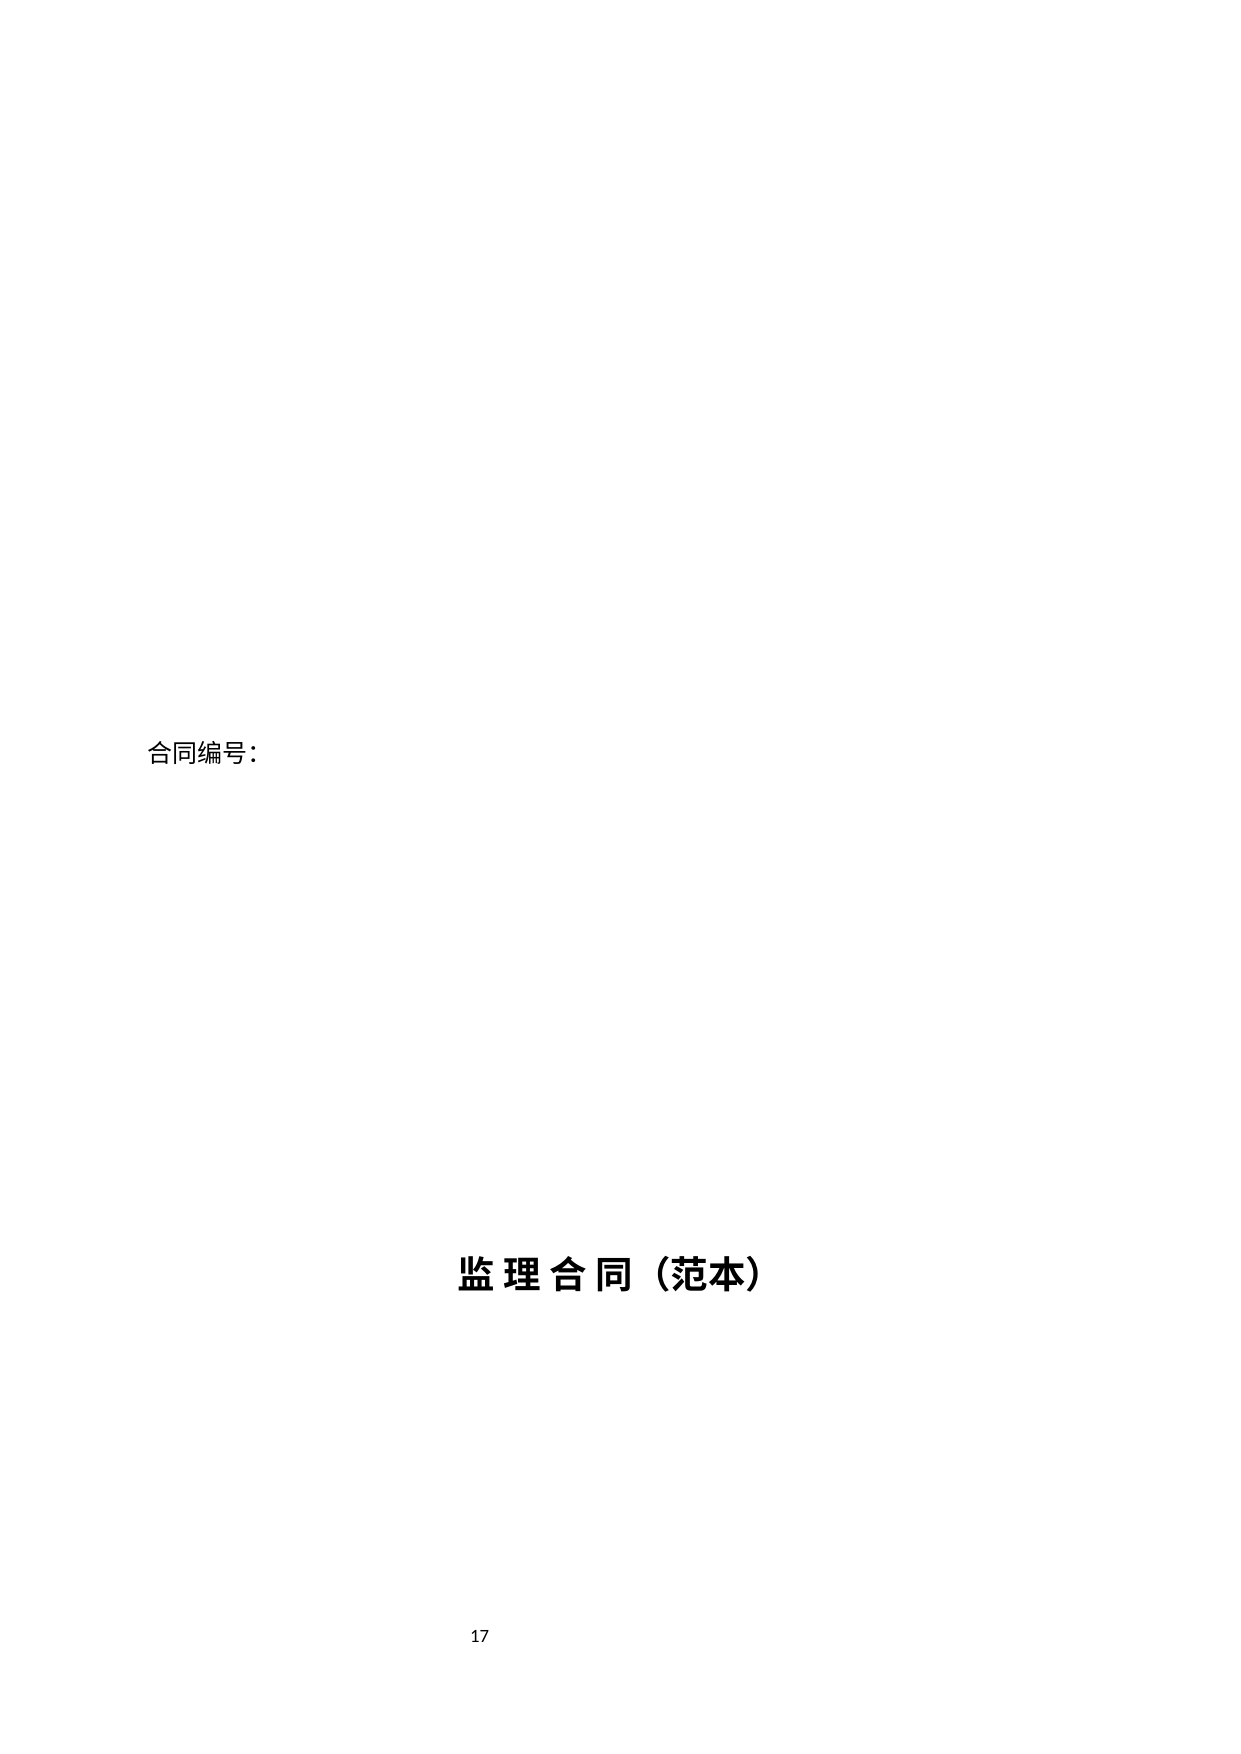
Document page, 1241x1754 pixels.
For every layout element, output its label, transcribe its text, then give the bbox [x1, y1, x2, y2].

text 监 理 合 同（范本） [148, 1239, 1093, 1304]
text 合同编号： [148, 719, 1034, 784]
